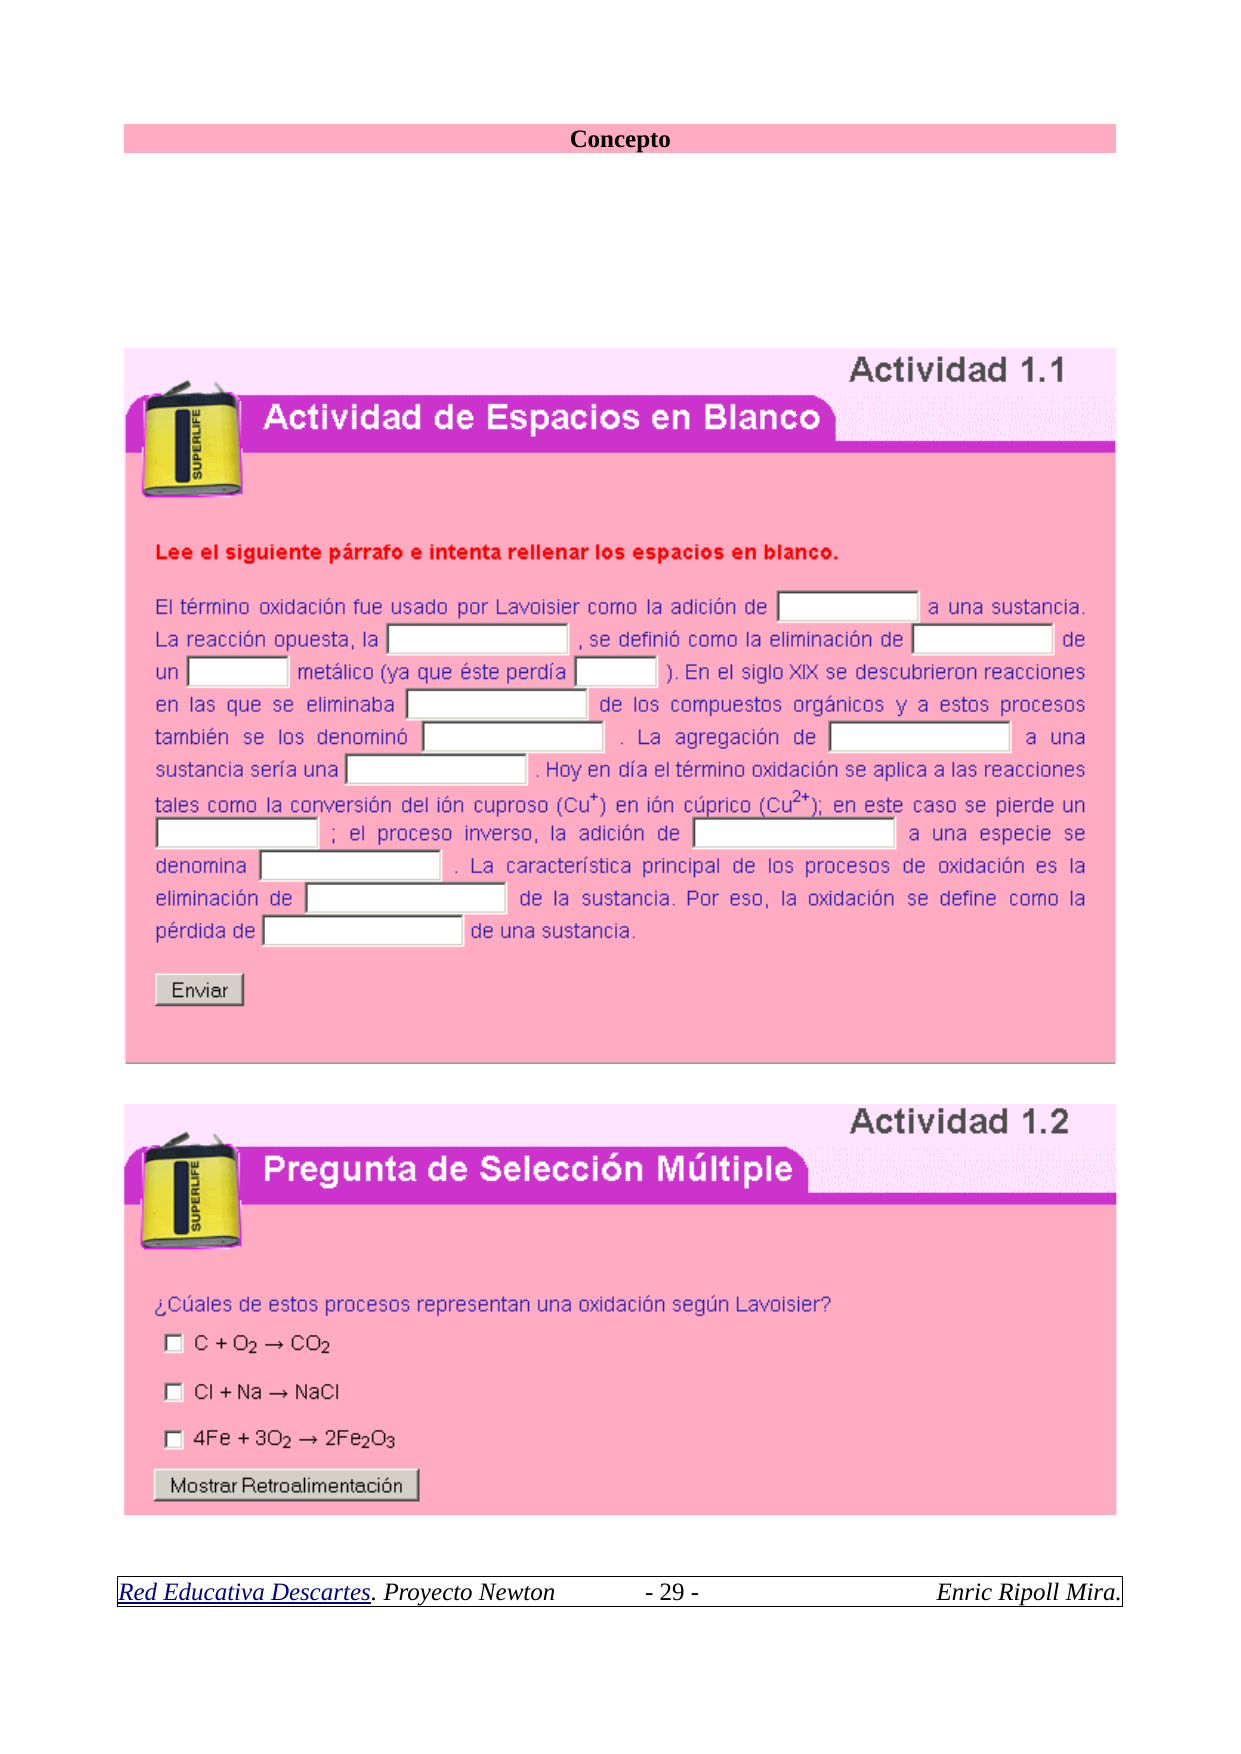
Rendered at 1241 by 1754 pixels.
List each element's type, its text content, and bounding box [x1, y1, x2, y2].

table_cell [118, 158, 1122, 1520]
picture [123, 348, 1117, 1064]
table_header Concepto [118, 118, 1122, 158]
picture [123, 1104, 1117, 1515]
